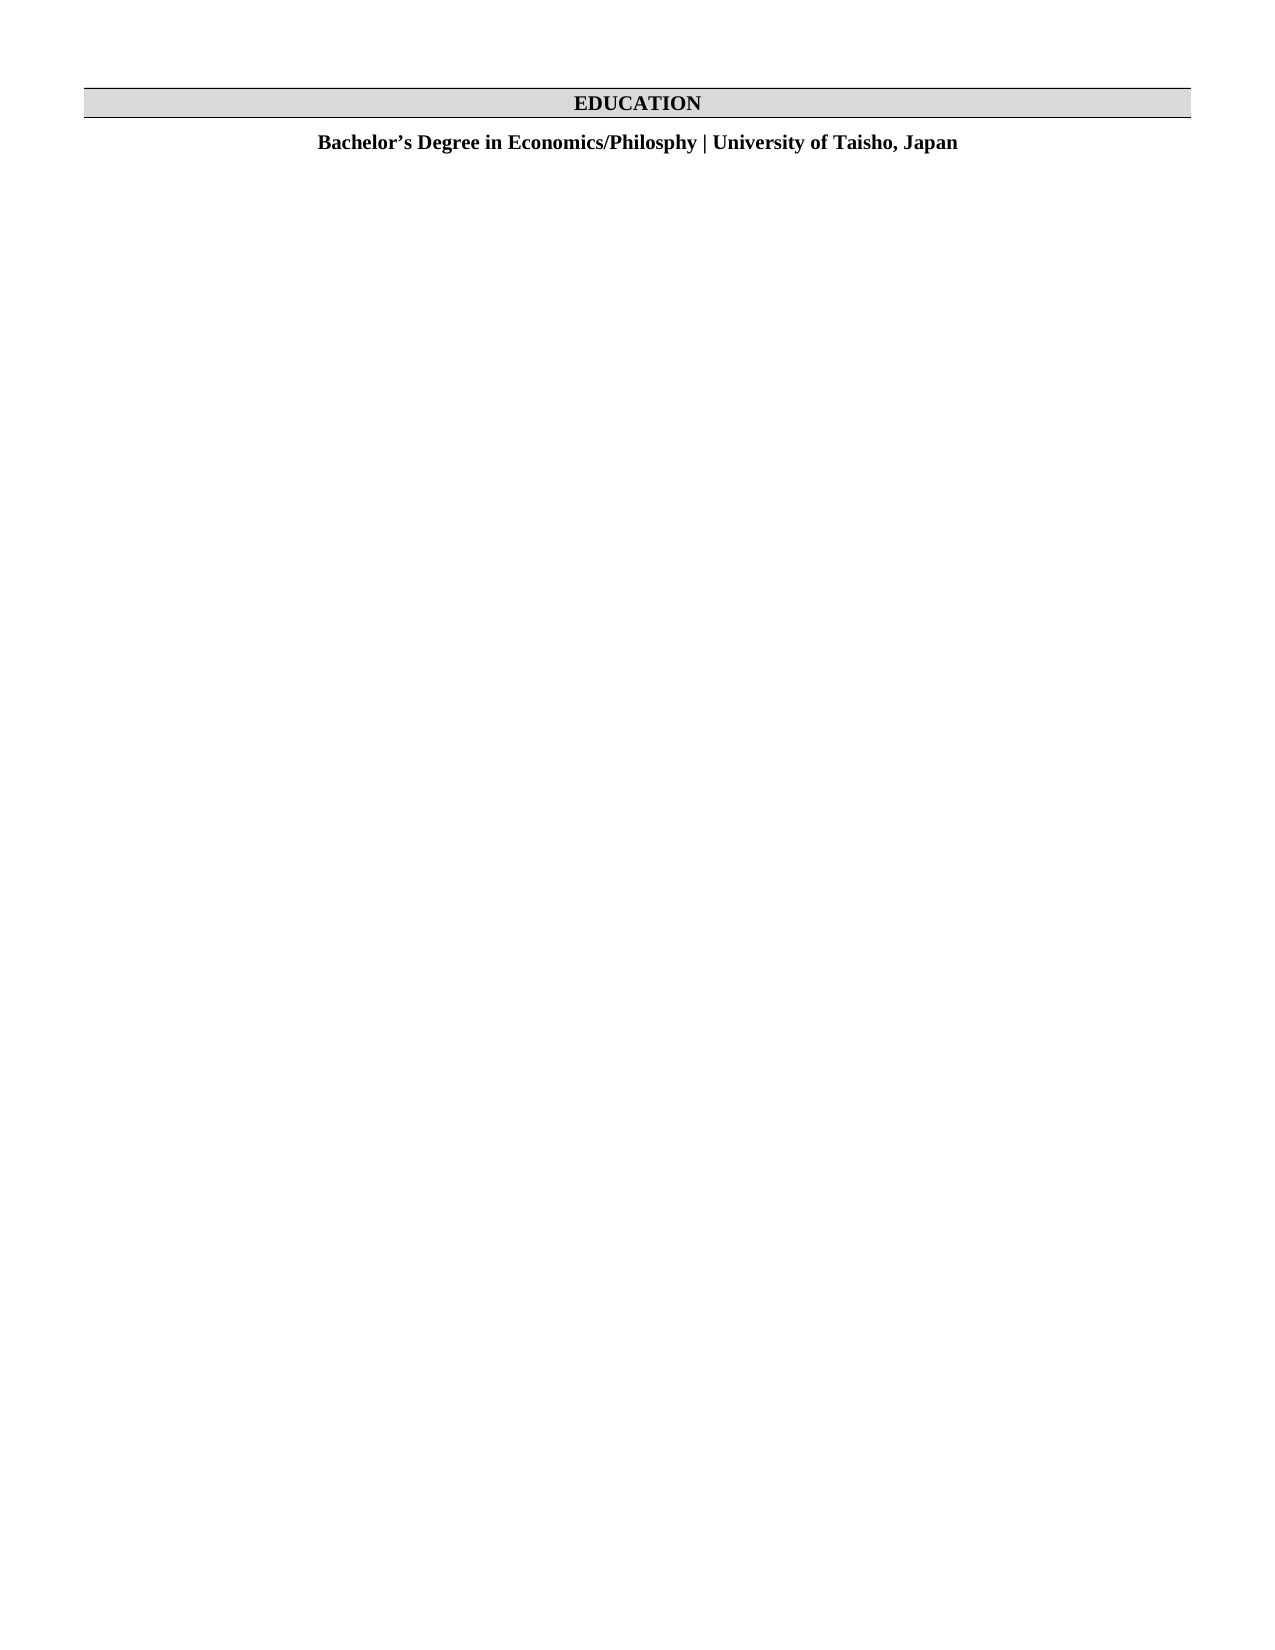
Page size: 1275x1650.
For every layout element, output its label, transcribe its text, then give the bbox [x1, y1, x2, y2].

text EDUCATION [84, 89, 1191, 117]
text Bachelor’s Degree in Economics/Philosphy | University of Taisho, Japan [84, 130, 1191, 154]
